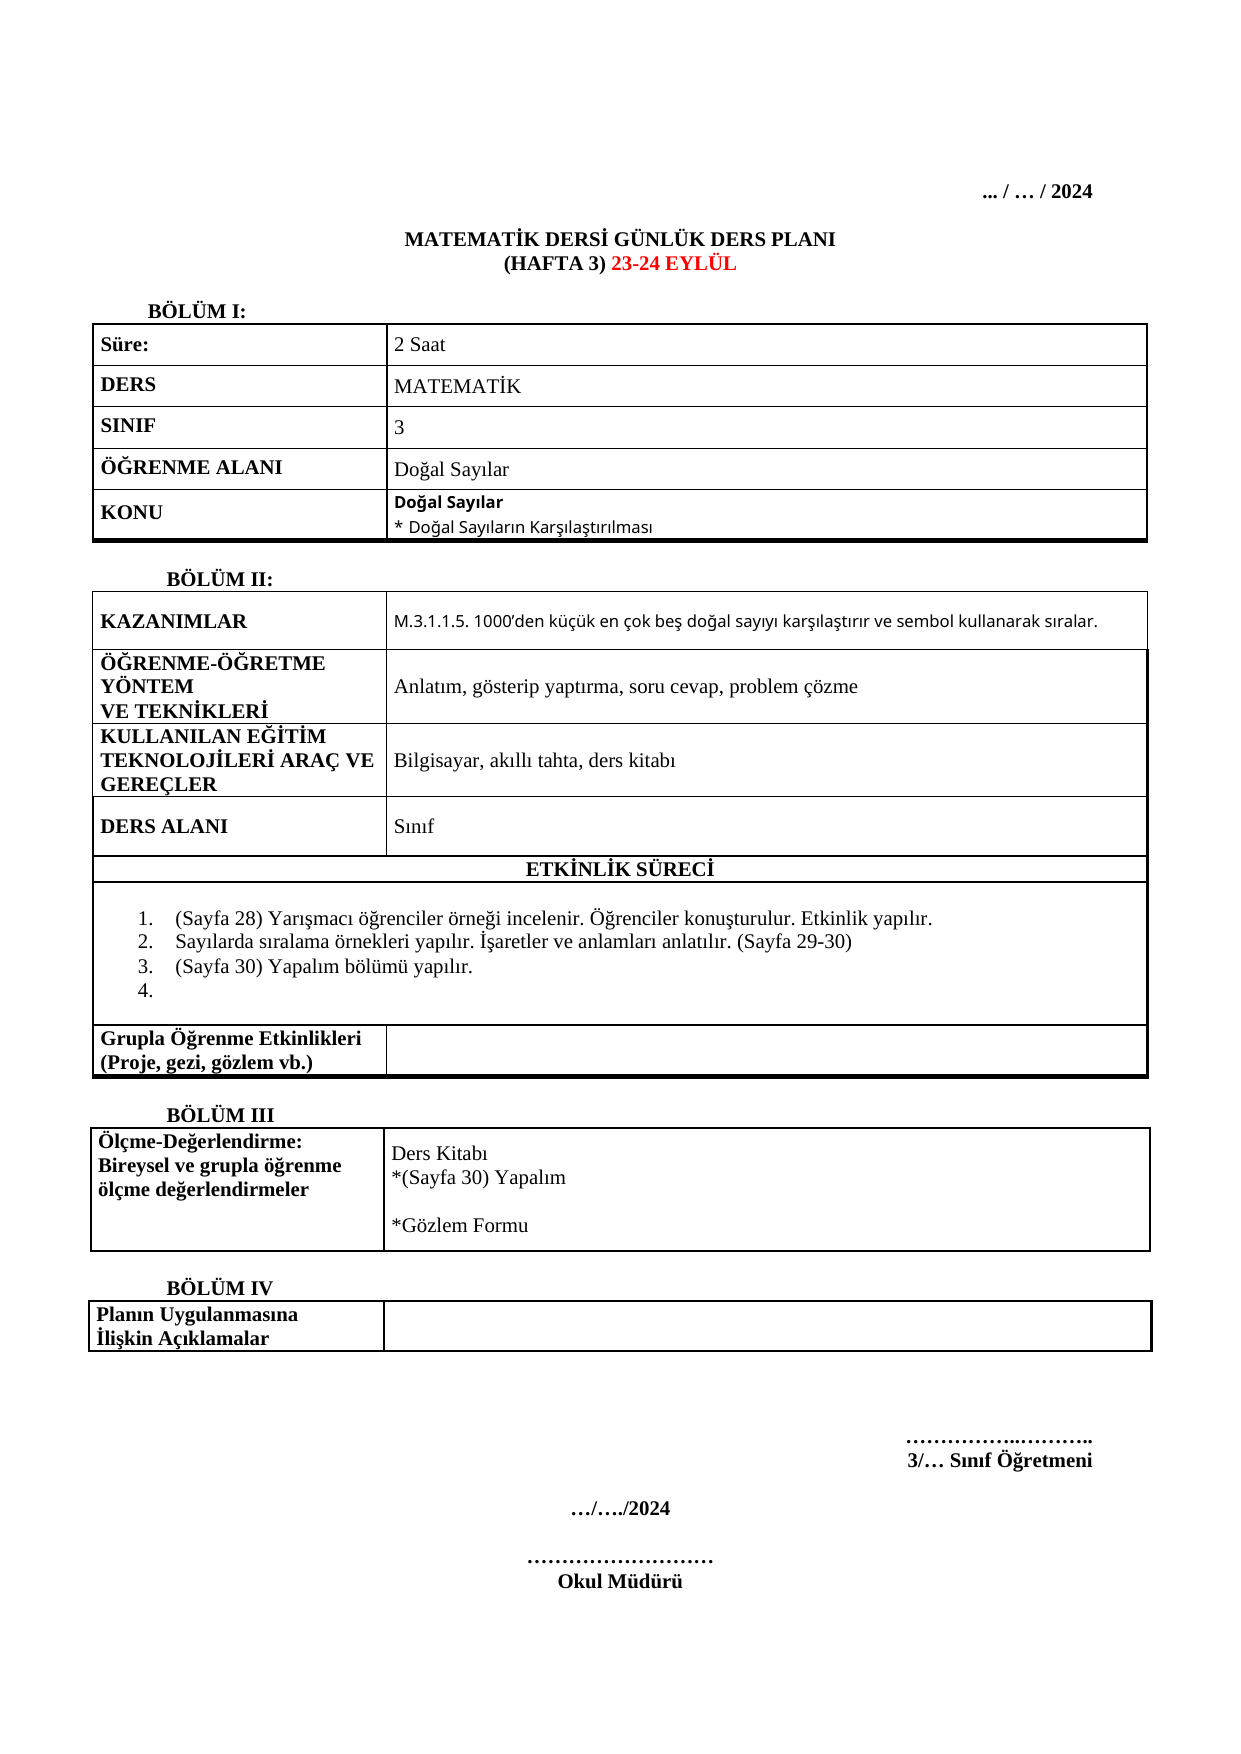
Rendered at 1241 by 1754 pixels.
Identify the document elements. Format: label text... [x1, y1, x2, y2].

text Okul Müdürü [148, 1568, 1092, 1593]
table_cell Grupla Öğrenme Etkinlikleri (Proje, gezi, gözlem vb.) [94, 1026, 386, 1074]
table_header Planın Uygulanmasına İlişkin Açıklamalar [90, 1302, 383, 1350]
table_header KAZANIMLAR [93, 592, 386, 649]
table_cell Sınıf [387, 797, 1146, 855]
text …/…./2024 [148, 1496, 1092, 1520]
table_cell ÖĞRENME-ÖĞRETME YÖNTEM VE TEKNİKLERİ [93, 650, 386, 723]
text BÖLÜM I: [148, 299, 1092, 323]
table_cell DERS ALANI [94, 797, 386, 855]
subtitle BÖLÜM III [148, 1103, 1092, 1127]
table_cell Anlatım, gösterip yaptırma, soru cevap, problem çözme [387, 650, 1146, 723]
table_cell ÖĞRENME ALANI [94, 449, 386, 489]
table_cell Bilgisayar, akıllı tahta, ders kitabı [387, 724, 1146, 796]
table_header M.3.1.1.5. 1000’den küçük en çok beş doğal sayıyı karşılaştırır ve sembol kullanarak sıralar. [387, 592, 1147, 649]
text MATEMATİK DERSİ GÜNLÜK DERS PLANI [148, 227, 1092, 251]
subtitle BÖLÜM IV [148, 1276, 1092, 1300]
table_cell DERS [94, 366, 386, 406]
text ……………..……….. [148, 1424, 1092, 1448]
table_cell ETKİNLİK SÜRECİ [94, 857, 1146, 881]
table_cell KULLANILAN EĞİTİM TEKNOLOJİLERİ ARAÇ VE GEREÇLER [93, 724, 386, 796]
table_header Süre: [94, 325, 386, 365]
text (HAFTA 3) 23-24 EYLÜL [148, 251, 1092, 275]
text ... / … / 2024 [148, 179, 1092, 203]
table_cell MATEMATİK [388, 366, 1146, 406]
table_cell (Sayfa 28) Yarışmacı öğrenciler örneği incelenir. Öğrenciler konuşturulur. Etkinlik yapılır. Sayılarda sıralama örnekleri yapılır. İşaretler ve anlamları anlatılır. (Sayfa 29-30) (Sayfa 30) Yapalım bölümü yapılır. [94, 883, 1146, 1024]
table_cell SINIF [94, 407, 386, 447]
table_cell [387, 1026, 1146, 1074]
table_header [385, 1302, 1150, 1350]
text ……………………… [148, 1544, 1092, 1568]
table_header Ders Kitabı *(Sayfa 30) Yapalım *Gözlem Formu [385, 1129, 1149, 1249]
text BÖLÜM II: [148, 567, 1092, 591]
table_cell 3 [388, 407, 1146, 447]
table_cell Doğal Sayılar [388, 449, 1146, 489]
table_header 2 Saat [388, 325, 1146, 365]
text 3/… Sınıf Öğretmeni [148, 1448, 1092, 1472]
table_header Ölçme-Değerlendirme: Bireysel ve grupla öğrenme ölçme değerlendirmeler [92, 1129, 383, 1249]
table_cell KONU [94, 490, 386, 538]
table_cell Doğal Sayılar * Doğal Sayıların Karşılaştırılması [388, 490, 1146, 538]
